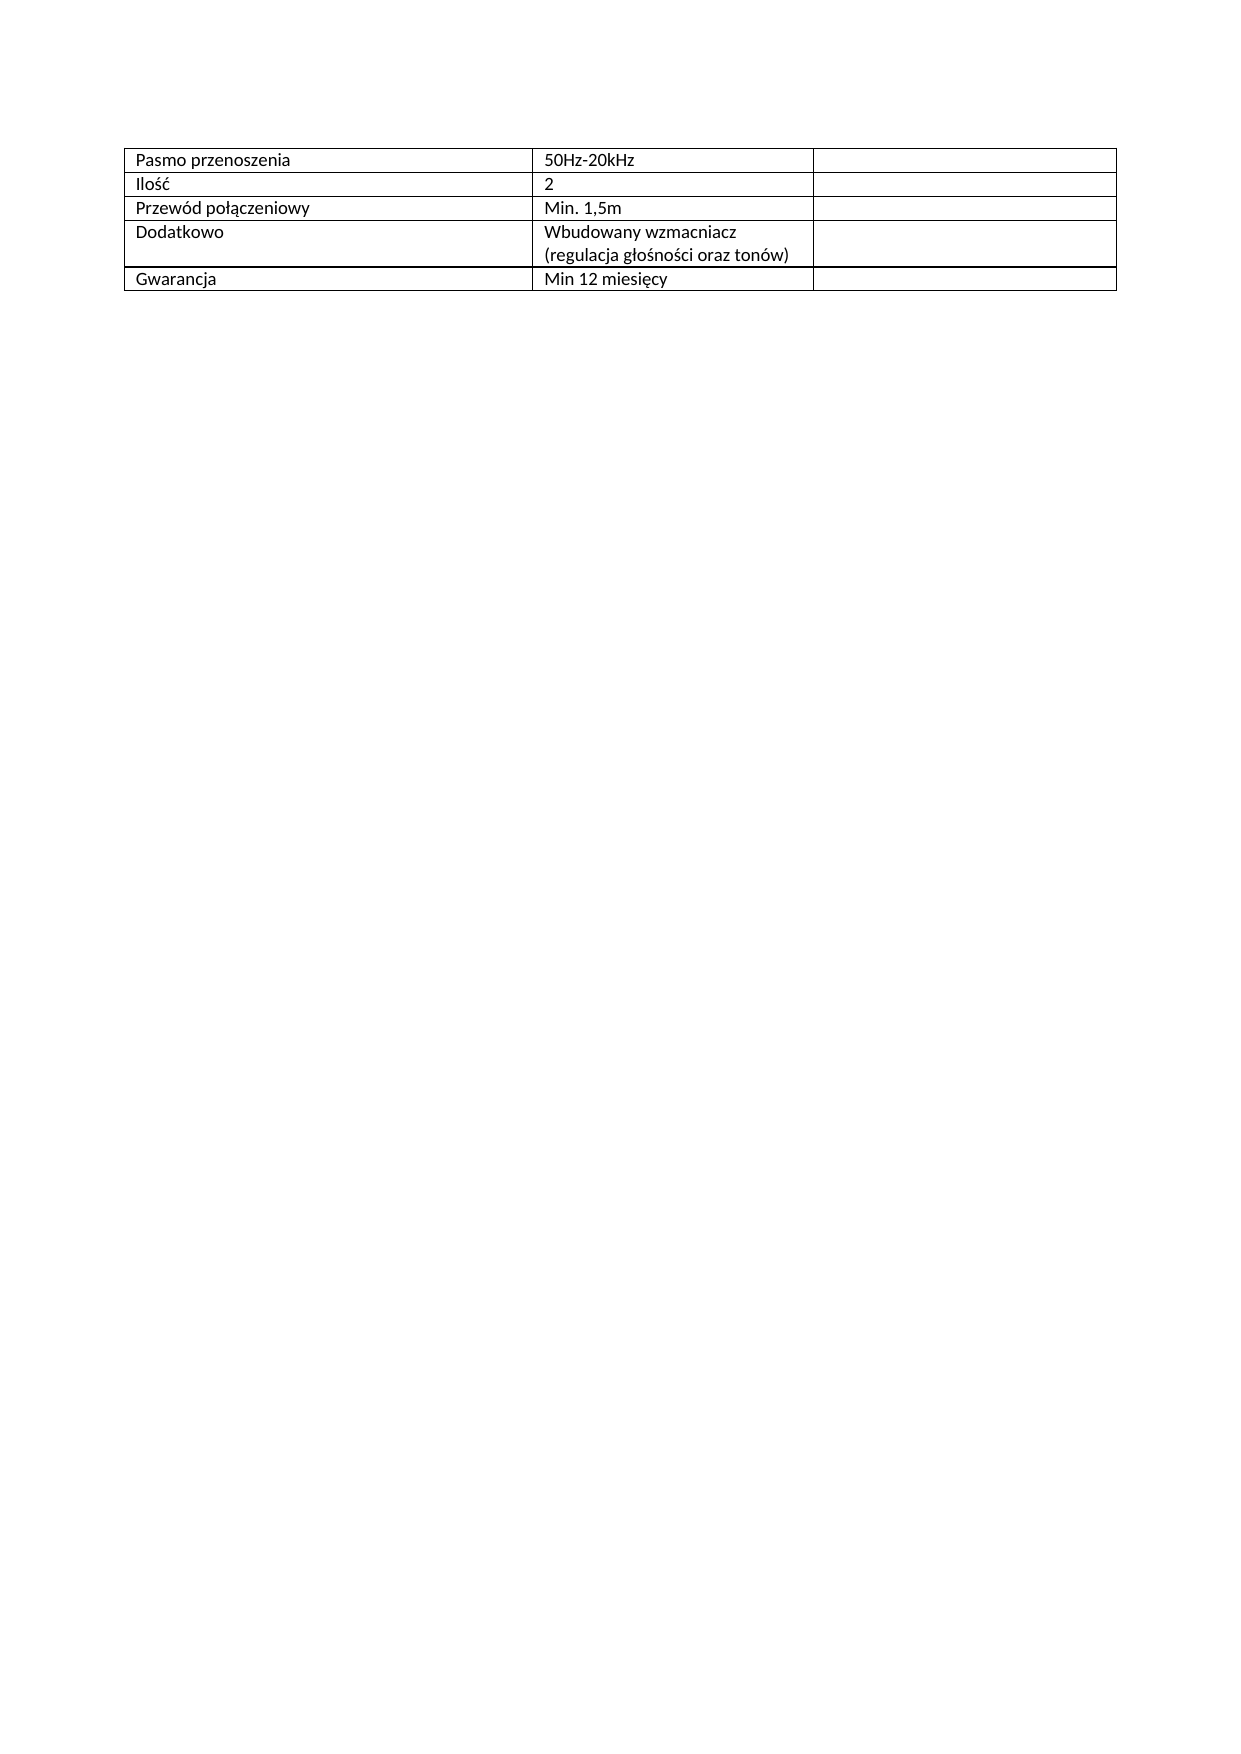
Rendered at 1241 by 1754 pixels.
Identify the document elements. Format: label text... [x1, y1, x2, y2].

table_cell [814, 173, 1116, 196]
table_cell 2 [533, 173, 813, 196]
table_cell Przewód połączeniowy [125, 197, 532, 219]
table_cell [814, 221, 1116, 266]
table_cell Gwarancja [125, 268, 532, 290]
table_cell Min 12 miesięcy [533, 268, 813, 290]
table_cell [814, 149, 1116, 172]
table_cell [814, 197, 1116, 219]
table_cell Pasmo przenoszenia [125, 149, 532, 172]
table_cell 50Hz-20kHz [533, 149, 813, 172]
table_cell Min. 1,5m [533, 197, 813, 219]
table_cell Dodatkowo [125, 221, 532, 266]
table_cell [814, 268, 1116, 290]
table_cell Wbudowany wzmacniacz (regulacja głośności oraz tonów) [533, 221, 813, 266]
table_cell Ilość [125, 173, 532, 196]
